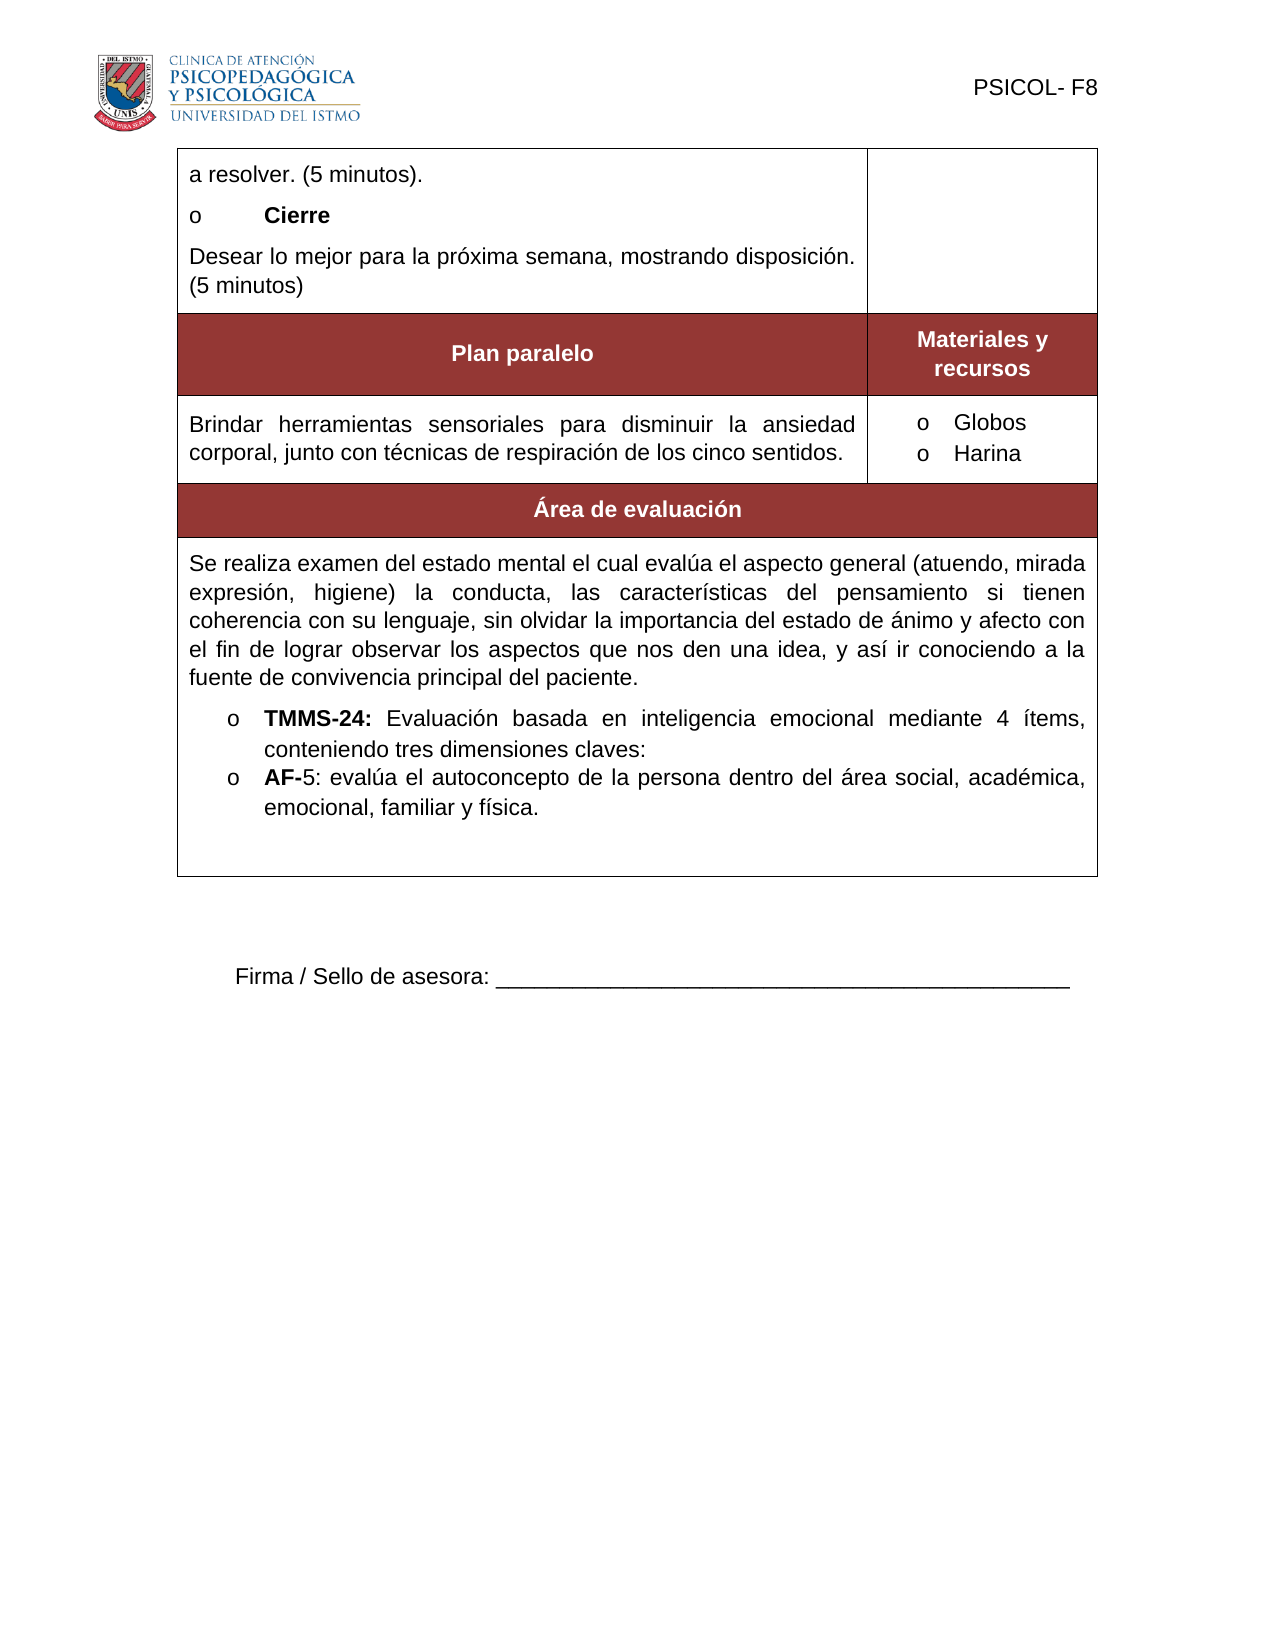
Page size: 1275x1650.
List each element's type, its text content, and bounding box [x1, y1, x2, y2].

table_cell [178, 149, 867, 312]
table_cell Se realiza examen del estado mental el cual evalúa el aspecto general (atuendo, mirada expresión, higiene) la conducta, las características del pensamiento si tienen coherencia con su lenguaje, sin olvidar la importancia del estado de ánimo y afecto con el fin de lograr observar los aspectos que nos den una idea, y así ir conociendo a la fuente de convivencia principal del paciente. TMMS-24: Evaluación basada en inteligencia emocional mediante 4 ítems, conteniendo tres dimensiones claves: AF-5: evalúa el autoconcepto de la persona dentro del área social, académica, emocional, familiar y física. [178, 538, 1097, 876]
text Firma / Sello de asesora: _____________________________________________ [177, 963, 1127, 989]
table_cell Plan paralelo [178, 314, 867, 395]
table_cell Materiales y recursos [868, 314, 1097, 395]
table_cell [868, 149, 1097, 312]
table_cell Globos Harina [868, 396, 1097, 482]
table_cell Área de evaluación [178, 484, 1097, 537]
picture [42, 25, 422, 166]
table_cell Brindar herramientas sensoriales para disminuir la ansiedad corporal, junto con técnicas de respiración de los cinco sentidos. [178, 396, 867, 482]
